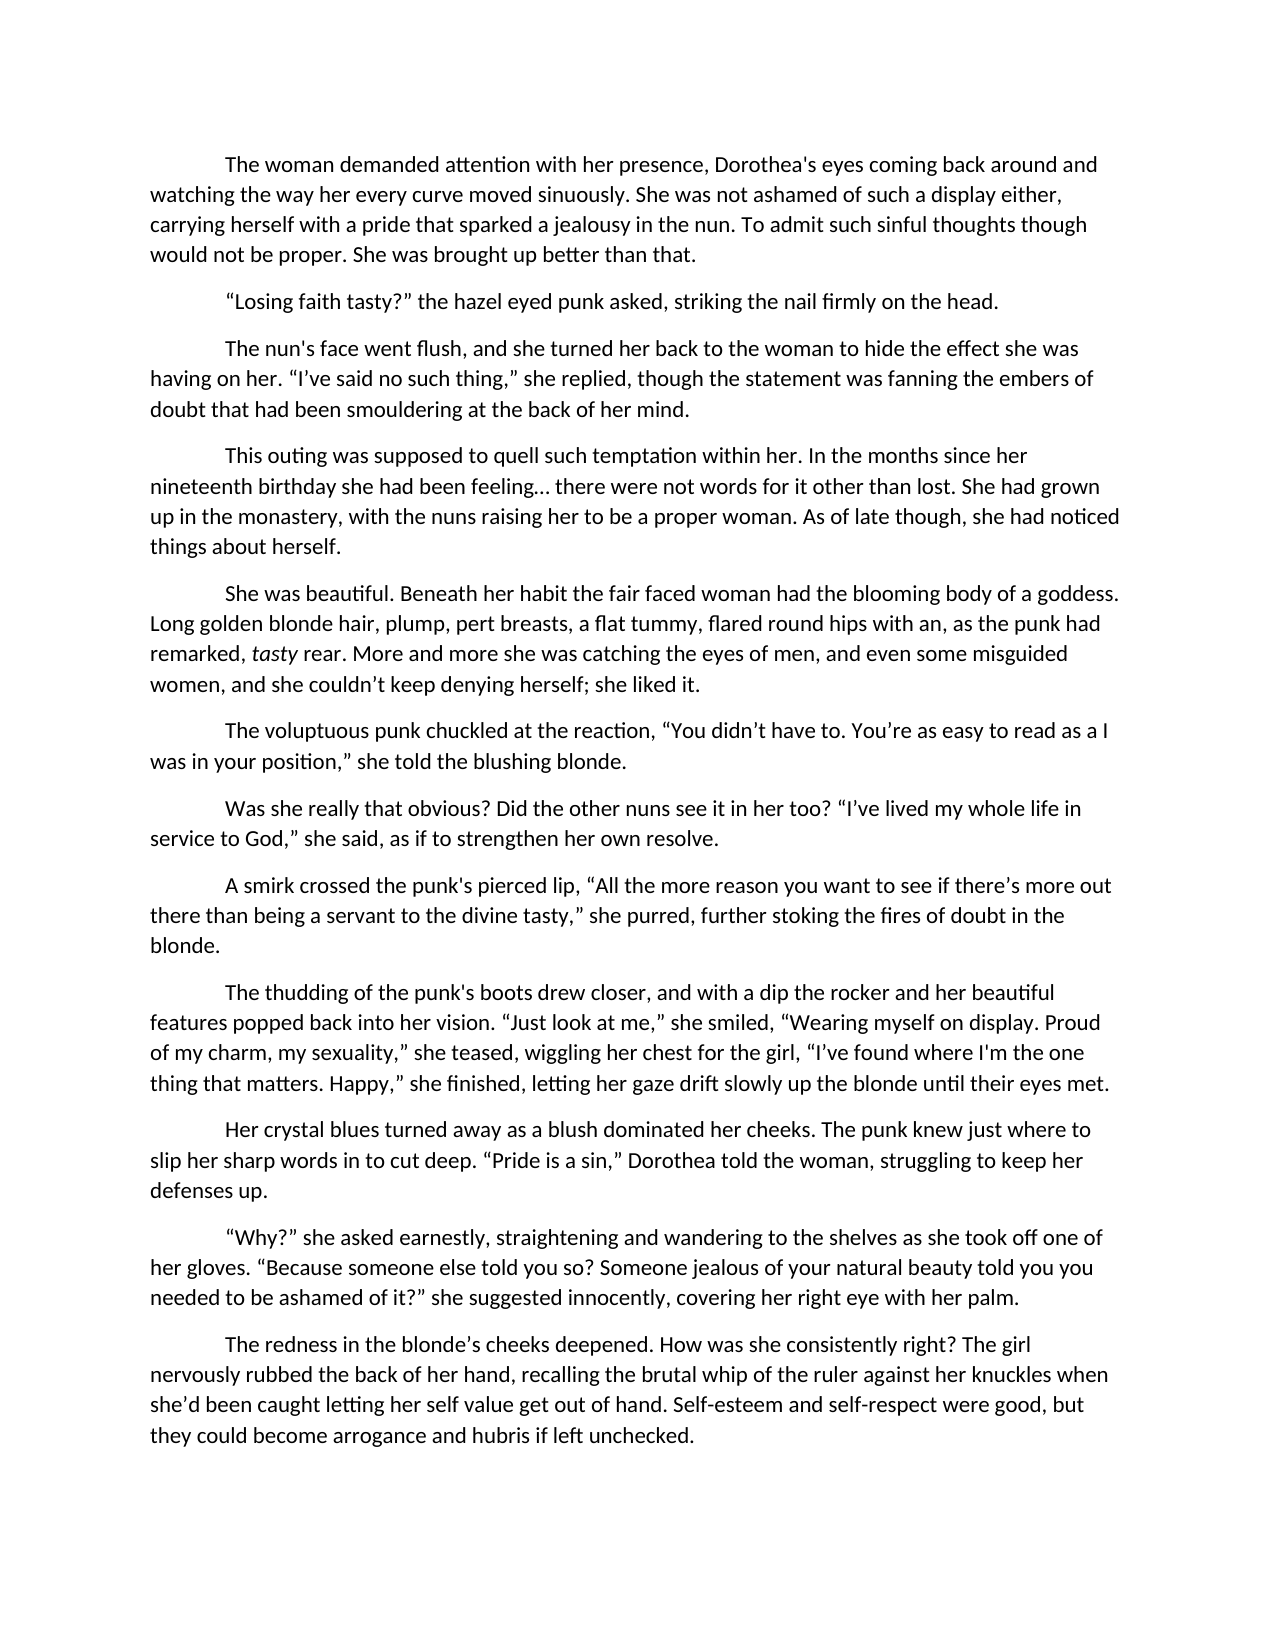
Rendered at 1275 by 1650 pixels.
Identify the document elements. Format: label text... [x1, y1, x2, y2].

text This outing was supposed to quell such temptation within her. In the months since her nineteenth birthday she had been feeling… there were not words for it other than lost. She had grown up in the monastery, with the nuns raising her to be a proper woman. As of late though, she had noticed things about herself. [150, 442, 1125, 560]
text The voluptuous punk chuckled at the reaction, “You didn’t have to. You’re as easy to read as a I was in your position,” she told the blushing blonde. [150, 717, 1125, 775]
text “Losing faith tasty?” the hazel eyed punk asked, striking the nail firmly on the head. [150, 287, 1125, 316]
text The redness in the blonde’s cheeks deepened. How was she consistently right? The girl nervously rubbed the back of her hand, recalling the brutal whip of the ruler against her knuckles when she’d been caught letting her self value get out of hand. Self-esteem and self-respect were good, but they could become arrogance and hubris if left unchecked. [150, 1330, 1125, 1449]
text “Why?” she asked earnestly, straightening and wandering to the shelves as she took off one of her gloves. “Because someone else told you so? Someone jealous of your natural beauty told you you needed to be ashamed of it?” she suggested innocently, covering her right eye with her palm. [150, 1223, 1125, 1311]
text She was beautiful. Beneath her habit the fair faced woman had the blooming body of a goddess. Long golden blonde hair, plump, pert breasts, a flat tummy, flared round hips with an, as the punk had remarked, tasty rear. More and more she was catching the eyes of men, and even some misguided women, and she couldn’t keep denying herself; she liked it. [150, 579, 1125, 698]
text Her crystal blues turned away as a blush dominated her cheeks. The punk knew just where to slip her sharp words in to cut deep. “Pride is a sin,” Dorothea told the woman, struggling to keep her defenses up. [150, 1116, 1125, 1204]
text The thudding of the punk's boots drew closer, and with a dip the rocker and her beautiful features popped back into her vision. “Just look at me,” she smiled, “Wearing myself on display. Proud of my charm, my sexuality,” she teased, wiggling her chest for the girl, “I’ve found where I'm the one thing that matters. Happy,” she finished, letting her gaze drift slowly up the blonde until their eyes met. [150, 978, 1125, 1097]
text A smirk crossed the punk's pierced lip, “All the more reason you want to see if there’s more out there than being a servant to the divine tasty,” she purred, further stoking the fires of doubt in the blonde. [150, 871, 1125, 959]
text The woman demanded attention with her presence, Dorothea's eyes coming back around and watching the way her every curve moved sinuously. She was not ashamed of such a display either, carrying herself with a pride that sparked a jealousy in the nun. To admit such sinful thoughts though would not be proper. She was brought up better than that. [150, 150, 1125, 269]
text Was she really that obvious? Did the other nuns see it in her too? “I’ve lived my whole life in service to God,” she said, as if to strengthen her own resolve. [150, 794, 1125, 852]
text The nun's face went flush, and she turned her back to the woman to hide the effect she was having on her. “I’ve said no such thing,” she replied, though the statement was fanning the embers of doubt that had been smouldering at the back of her mind. [150, 334, 1125, 423]
